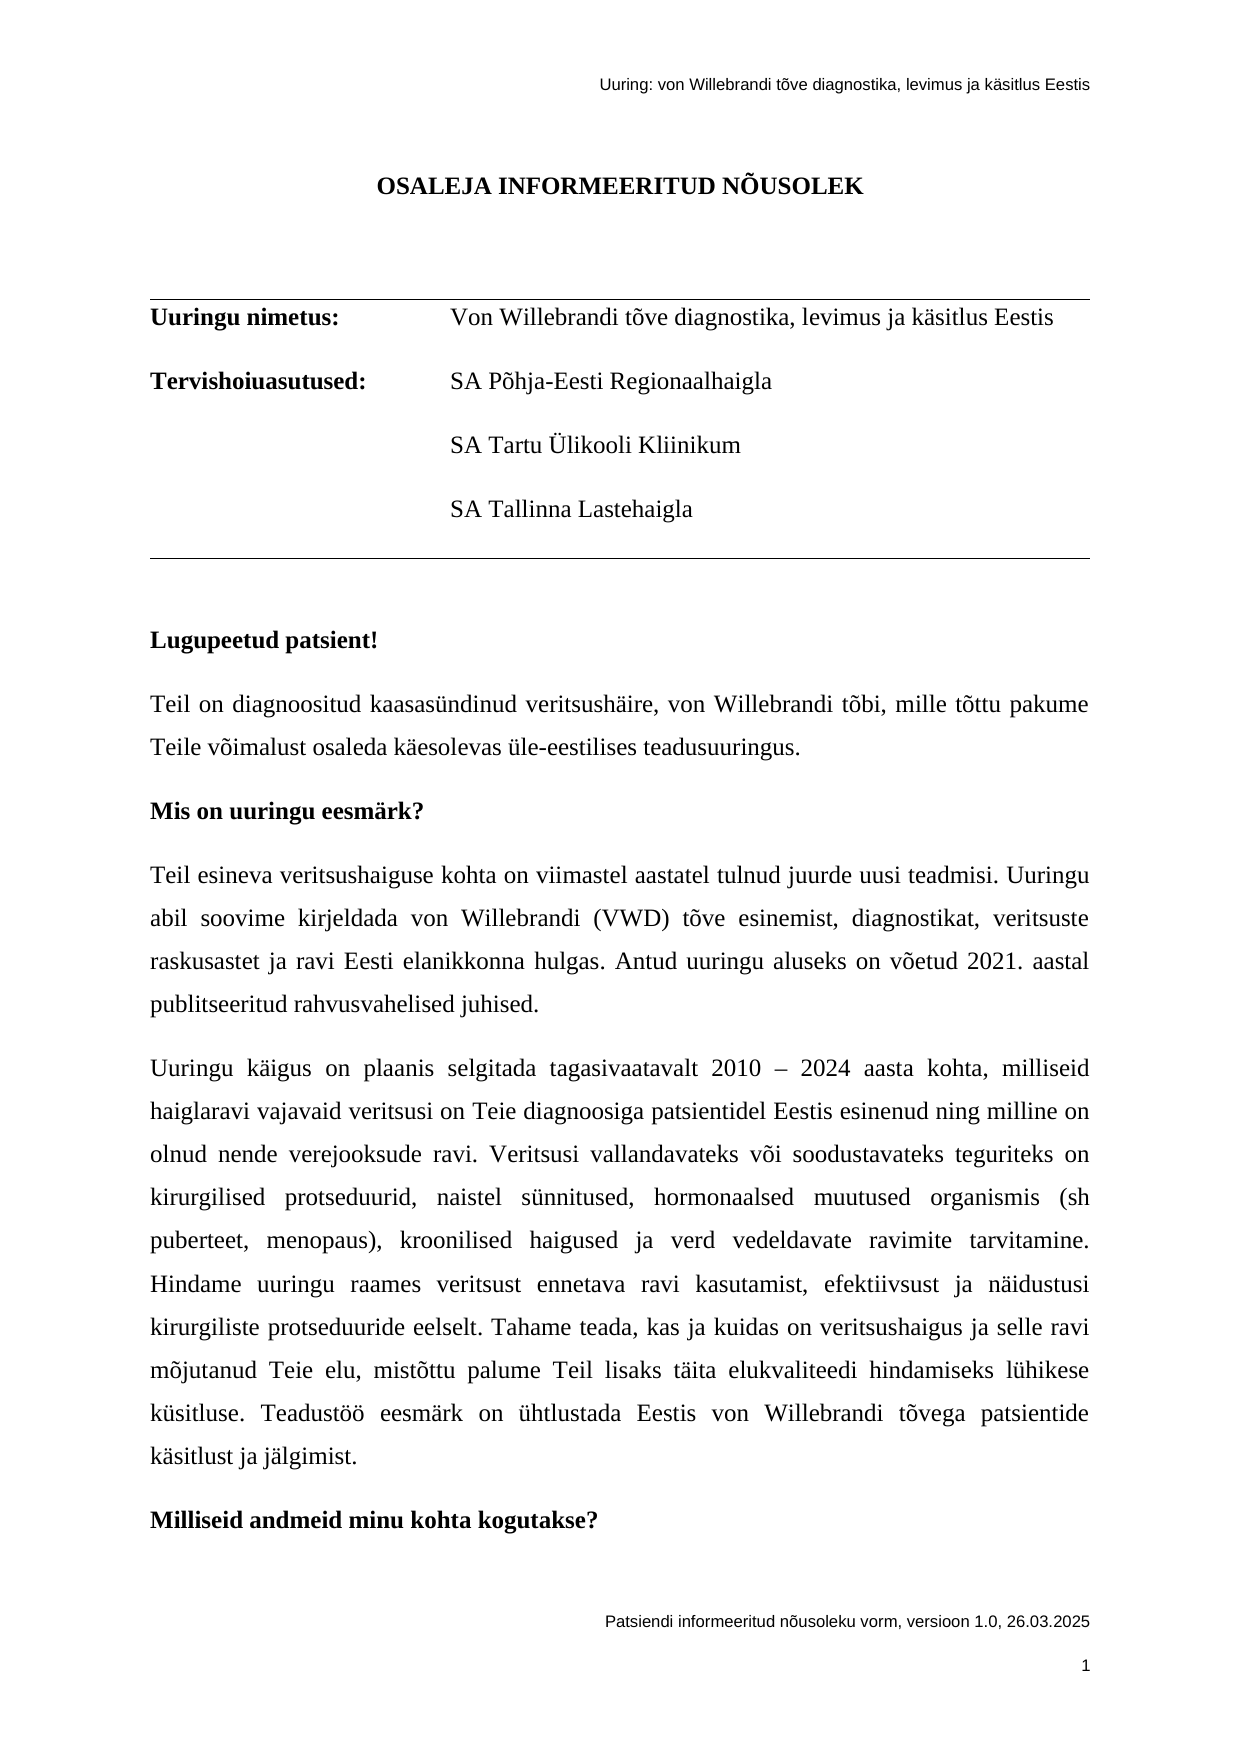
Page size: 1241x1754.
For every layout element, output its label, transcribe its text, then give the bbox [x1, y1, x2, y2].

text Mis on uuringu eesmärk? [150, 796, 1090, 824]
text Tervishoiuasutused: SA Põhja-Eesti Regionaalhaigla [150, 363, 1090, 394]
text SA Tartu Ülikooli Kliinikum [150, 427, 1090, 458]
text Milliseid andmeid minu kohta kogutakse? [150, 1505, 1090, 1534]
text OSALEJA INFORMEERITUD NÕUSOLEK [150, 171, 1090, 199]
text Teil on diagnoositud kaasasündinud veritsushäire, von Willebrandi tõbi, mille tõttu pakume Teile võimalust osaleda käesolevas üle-eestilises teadusuuringus. [150, 689, 1090, 761]
text Uuringu nimetus: Von Willebrandi tõve diagnostika, levimus ja käsitlus Eestis [150, 300, 1090, 331]
text Teil esineva veritsushaiguse kohta on viimastel aastatel tulnud juurde uusi teadmisi. Uuringu abil soovime kirjeldada von Willebrandi (VWD) tõve esinemist, diagnostikat, veritsuste raskusastet ja ravi Eesti elanikkonna hulgas. Antud uuringu aluseks on võetud 2021. aastal publitseeritud rahvusvahelised juhised. [150, 860, 1090, 1018]
text Lugupeetud patsient! [150, 625, 1090, 653]
text Uuringu käigus on plaanis selgitada tagasivaatavalt 2010 – 2024 aasta kohta, milliseid haiglaravi vajavaid veritsusi on Teie diagnoosiga patsientidel Eestis esinenud ning milline on olnud nende verejooksude ravi. Veritsusi vallandavateks või soodustavateks teguriteks on kirurgilised protseduurid, naistel sünnitused, hormonaalsed muutused organismis (sh puberteet, menopaus), kroonilised haigused ja verd vedeldavate ravimite tarvitamine. Hindame uuringu raames veritsust ennetava ravi kasutamist, efektiivsust ja näidustusi kirurgiliste protseduuride eelselt. Tahame teada, kas ja kuidas on veritsushaigus ja selle ravi mõjutanud Teie elu, mistõttu palume Teil lisaks täita elukvaliteedi hindamiseks lühikese küsitluse. Teadustöö eesmärk on ühtlustada Eestis von Willebrandi tõvega patsientide käsitlust ja jälgimist. [150, 1053, 1090, 1470]
text SA Tallinna Lastehaigla [375, 494, 1090, 522]
